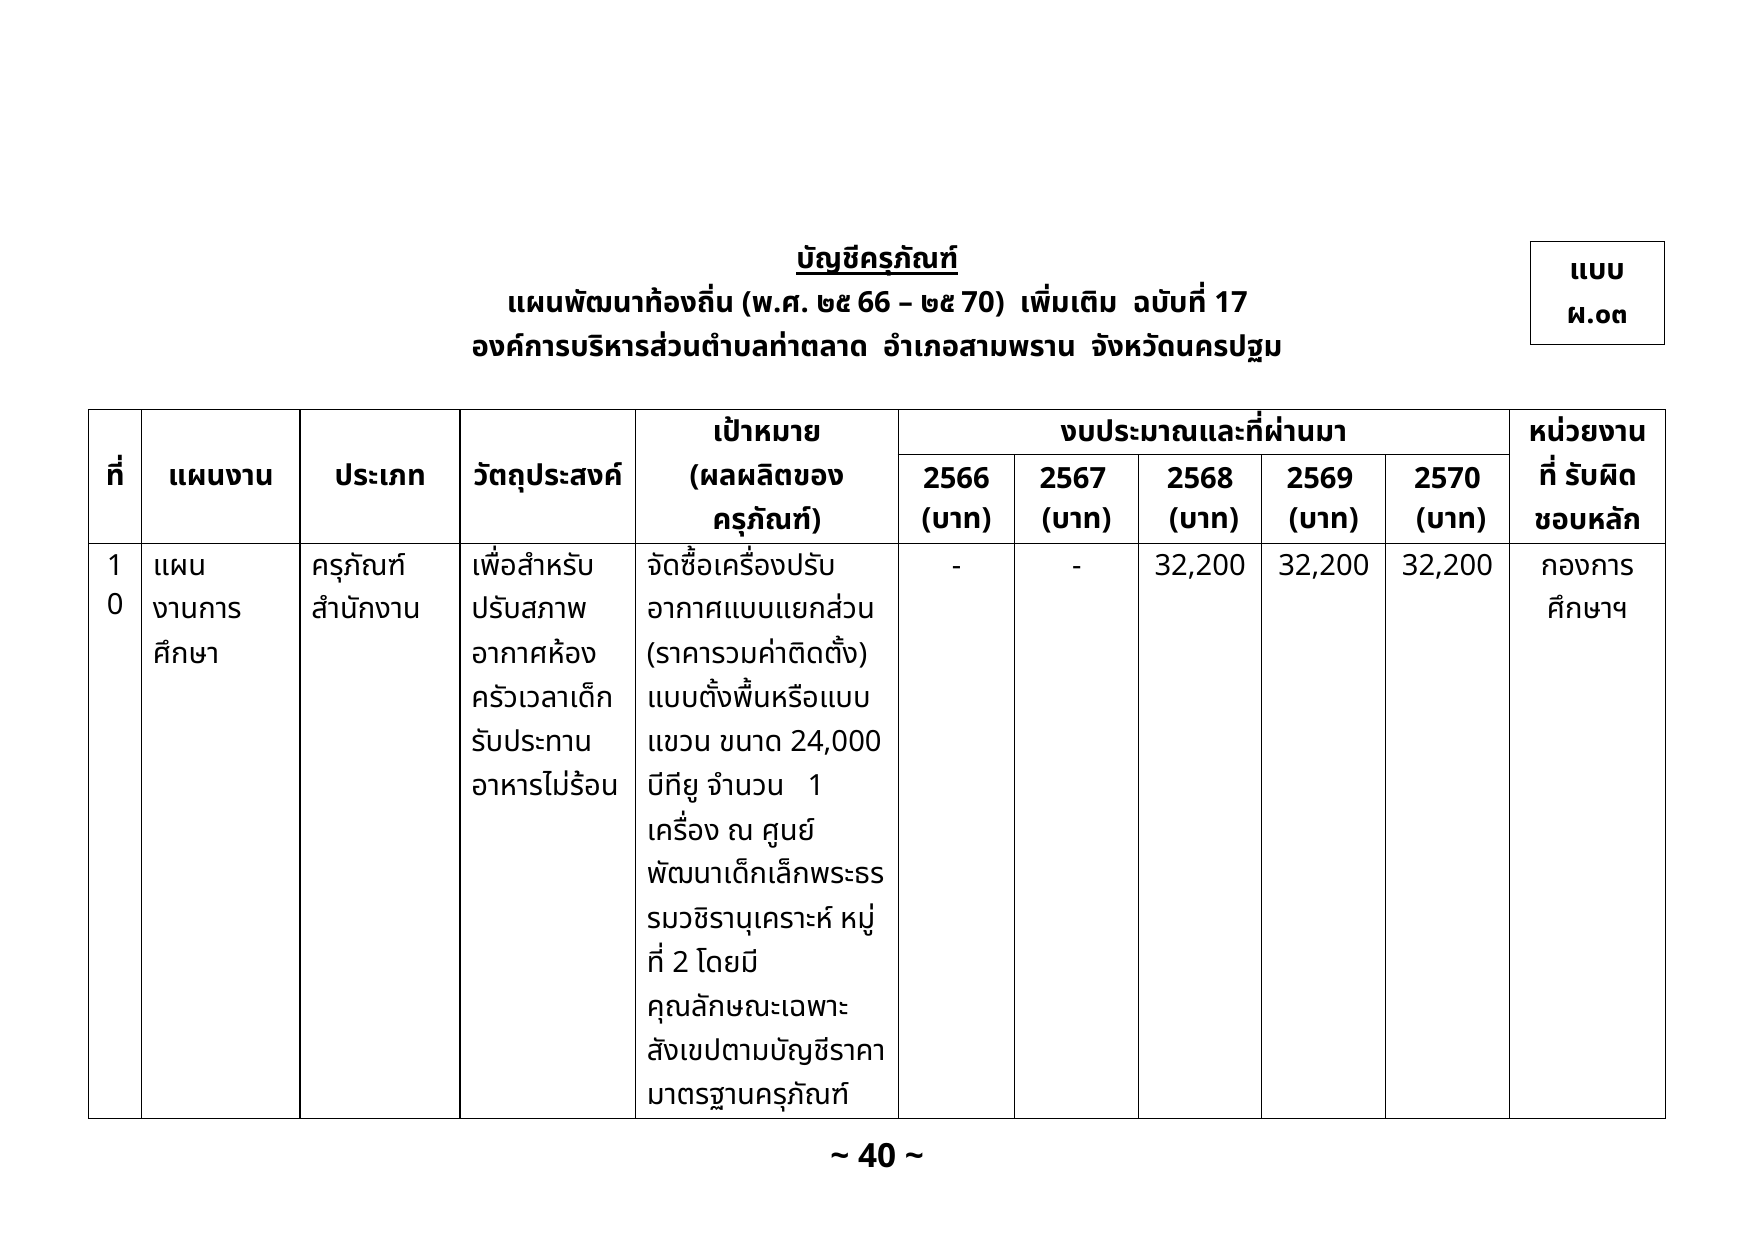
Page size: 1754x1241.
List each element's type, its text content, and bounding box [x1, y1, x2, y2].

table_cell - [899, 544, 1014, 1118]
table_header ประเภท [301, 410, 459, 543]
table_cell กองการศึกษาฯ [1510, 544, 1665, 1118]
table_header เป้าหมาย (ผลผลิตของครุภัณฑ์) [636, 410, 898, 543]
table_cell 32,200 [1386, 544, 1509, 1118]
table_cell แผนงานการศึกษา [142, 544, 299, 1118]
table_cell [461, 544, 635, 1118]
table_header หน่วยงานที่ รับผิดชอบหลัก [1510, 410, 1665, 543]
table_cell 2569 (บาท) [1262, 455, 1385, 543]
table_cell 32,200 [1262, 544, 1385, 1118]
table_cell ครุภัณฑ์สำนักงาน [301, 544, 459, 1118]
table_header วัตถุประสงค์ [461, 410, 635, 543]
table_cell 2566 (บาท) [899, 455, 1014, 543]
text แผนพัฒนาท้องถิ่น (พ.ศ. ๒๕66 – ๒๕70) เพิ่มเติม ฉบับที่ 17 [150, 281, 1530, 326]
table_header ที่ [89, 410, 141, 543]
table_cell 2568 (บาท) [1139, 455, 1261, 543]
table_cell 32,200 [1139, 544, 1261, 1118]
table_cell - [1015, 544, 1138, 1118]
table_header งบประมาณและที่ผ่านมา [899, 410, 1509, 454]
title บัญชีครุภัณฑ์ [150, 237, 1604, 281]
table_cell 2567 (บาท) [1015, 455, 1138, 543]
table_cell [636, 544, 898, 1118]
text องค์การบริหารส่วนตำบลท่าตลาด อำเภอสามพราน จังหวัดนครปฐม [150, 326, 1604, 369]
table_cell 10 [89, 544, 141, 1118]
table_header แผนงาน [142, 410, 299, 543]
table_cell 2570 (บาท) [1386, 455, 1509, 543]
